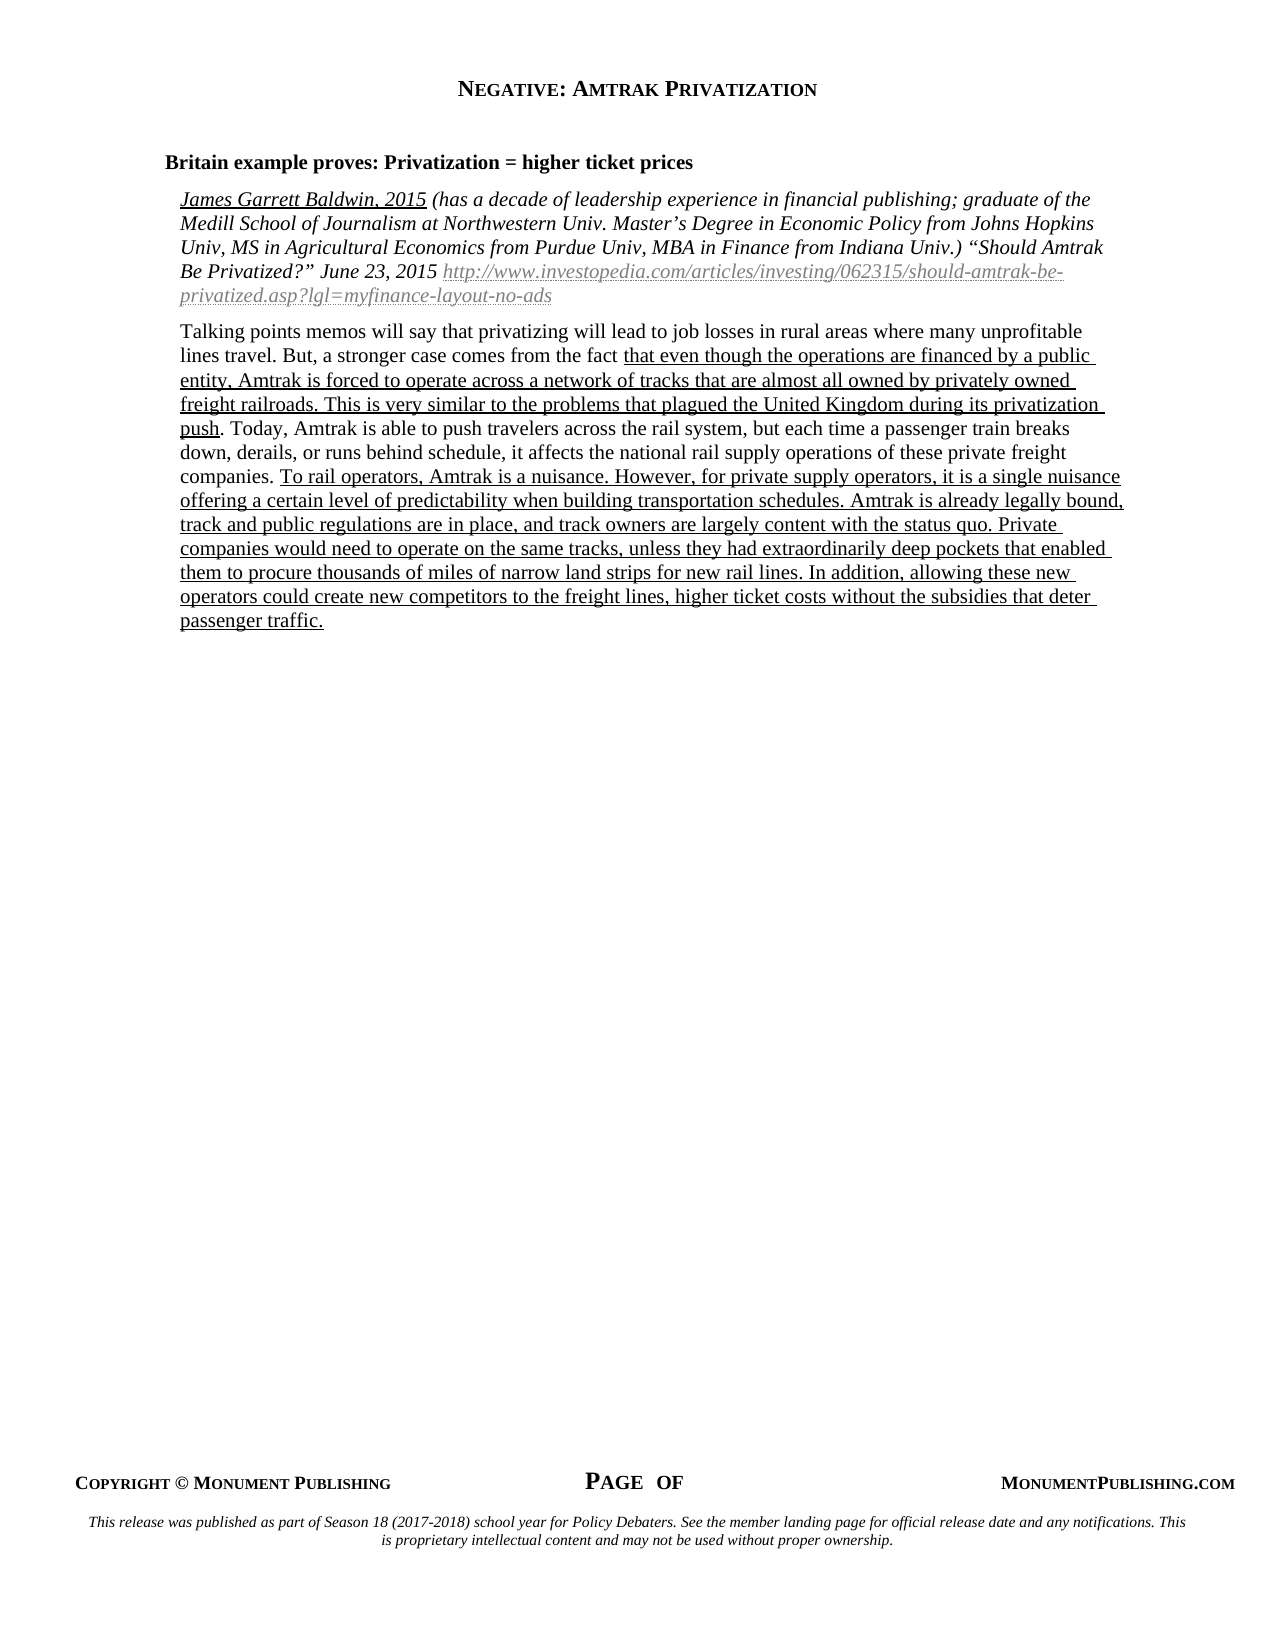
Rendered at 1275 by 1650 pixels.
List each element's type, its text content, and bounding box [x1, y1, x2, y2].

text James Garrett Baldwin, 2015 (has a decade of leadership experience in financial publishing; graduate of the Medill School of Journalism at Northwestern Univ. Master’s Degree in Economic Policy from Johns Hopkins Univ, MS in Agricultural Economics from Purdue Univ, MBA in Finance from Indiana Univ.) “Should Amtrak Be Privatized?” June 23, 2015 http://www.investopedia.com/articles/investing/062315/should-amtrak-be-privatized.asp?lgl=myfinance-layout-no-ads [180, 187, 1125, 307]
text Britain example proves: Privatization = higher ticket prices [165, 150, 1125, 174]
text Talking points memos will say that privatizing will lead to job losses in rural areas where many unprofitable lines travel. But, a stronger case comes from the fact that even though the operations are financed by a public entity, Amtrak is forced to operate across a network of tracks that are almost all owned by privately owned freight railroads. This is very similar to the problems that plagued the United Kingdom during its privatization push. Today, Amtrak is able to push travelers across the rail system, but each time a passenger train breaks down, derails, or runs behind schedule, it affects the national rail supply operations of these private freight companies. To rail operators, Amtrak is a nuisance. However, for private supply operators, it is a single nuisance offering a certain level of predictability when building transportation schedules. Amtrak is already legally bound, track and public regulations are in place, and track owners are largely content with the status quo. Private companies would need to operate on the same tracks, unless they had extraordinarily deep pockets that enabled them to procure thousands of miles of narrow land strips for new rail lines. In addition, allowing these new operators could create new competitors to the freight lines, higher ticket costs without the subsidies that deter passenger traffic. [180, 319, 1125, 632]
